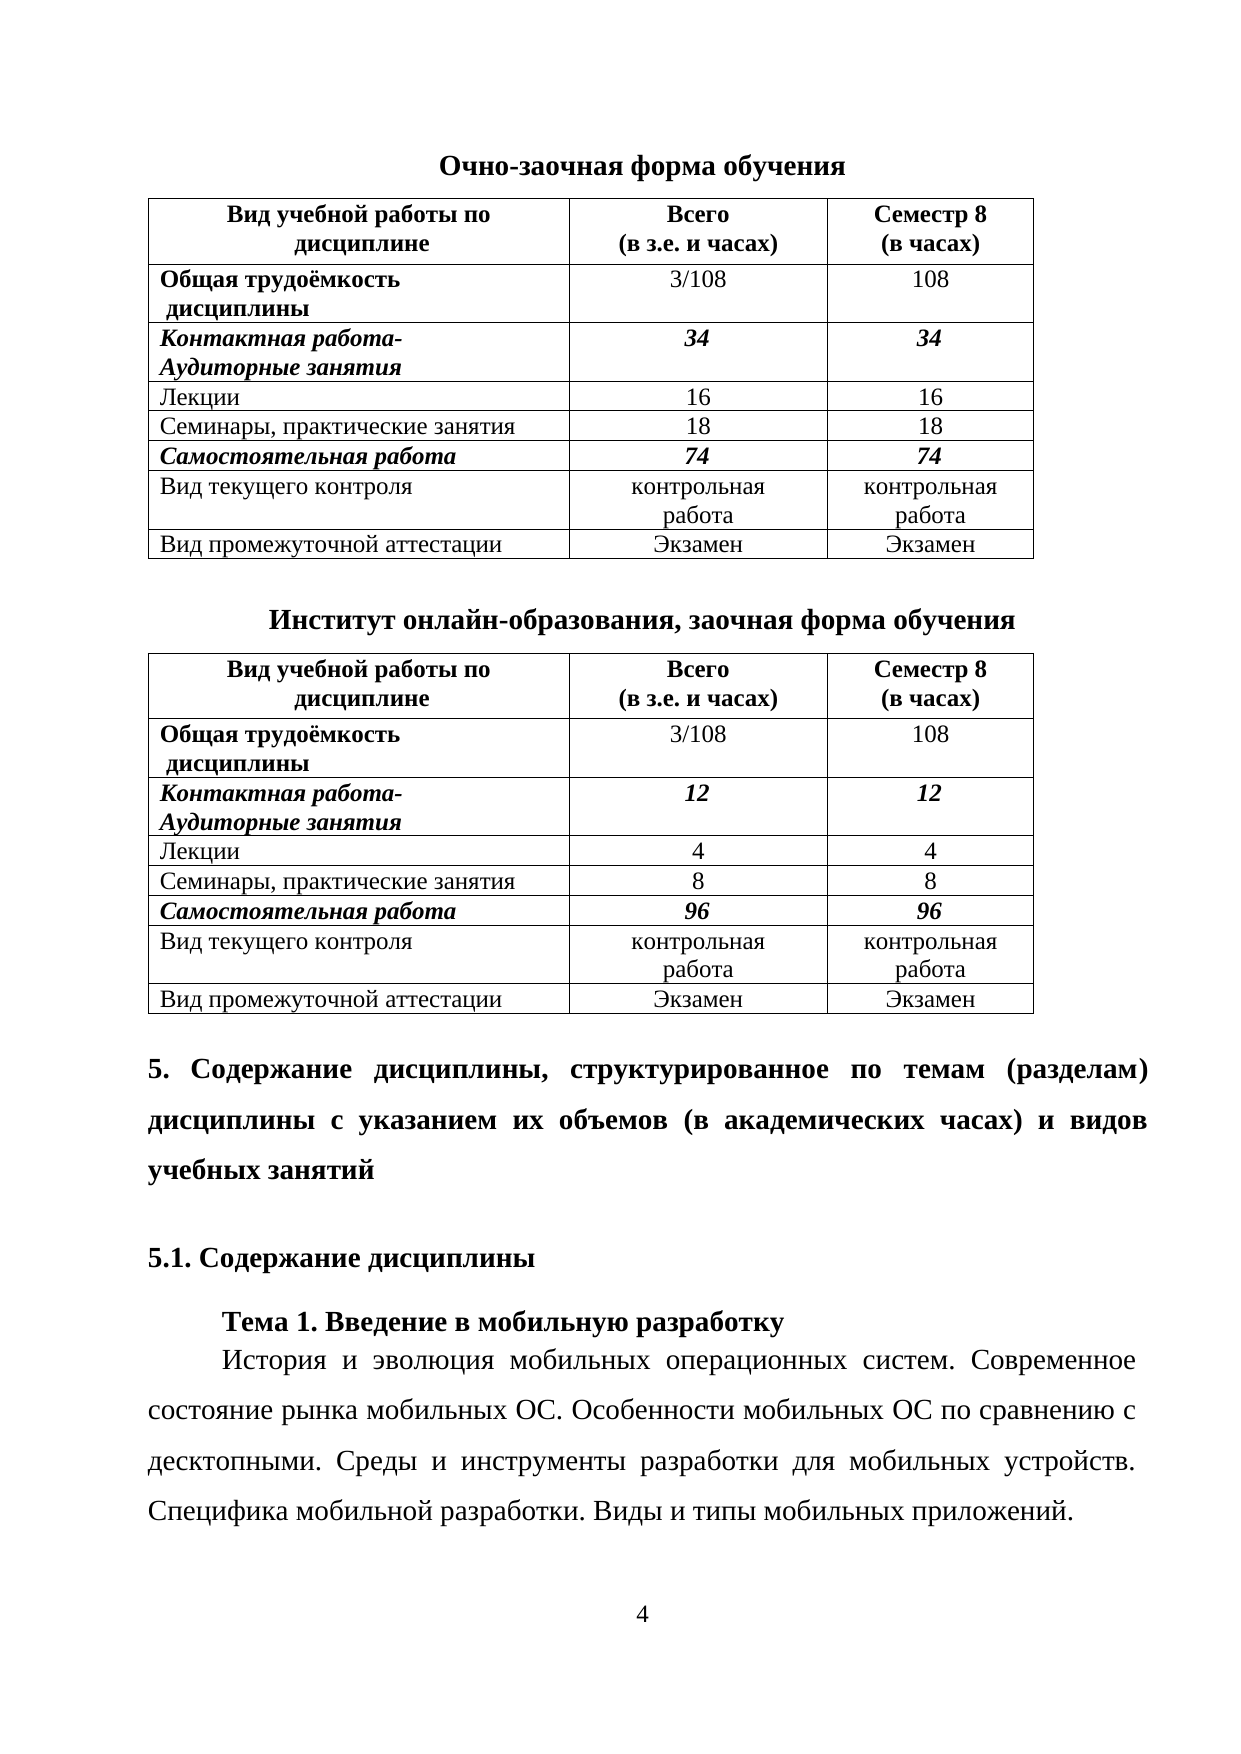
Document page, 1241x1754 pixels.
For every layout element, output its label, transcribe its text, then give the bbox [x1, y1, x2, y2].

table_cell Вид текущего контроля [149, 471, 569, 528]
text Институт онлайн-образования, заочная форма обучения [148, 602, 1137, 636]
table_cell Контактная работа- Аудиторные занятия [149, 323, 569, 381]
table_cell Экзамен [570, 984, 827, 1013]
table_cell Вид текущего контроля [149, 926, 569, 983]
table_cell 12 [570, 778, 827, 835]
text Очно-заочная форма обучения [148, 148, 1137, 181]
table_cell 74 [828, 441, 1033, 470]
table_cell 8 [828, 866, 1033, 895]
table_cell Вид промежуточной аттестации [149, 530, 569, 558]
table_cell Общая трудоёмкость дисциплины [149, 265, 569, 322]
table_cell 8 [570, 866, 827, 895]
table_cell Контактная работа- Аудиторные занятия [149, 778, 569, 835]
table_cell 108 [828, 265, 1033, 322]
table_cell 16 [828, 382, 1033, 410]
table_cell Экзамен [828, 984, 1033, 1013]
table_cell Семинары, практические занятия [149, 411, 569, 440]
text Тема 1. Введение в мобильную разработку [148, 1304, 1137, 1337]
table_cell 18 [828, 411, 1033, 440]
table_cell 96 [570, 896, 827, 925]
table_cell контрольная работа [828, 926, 1033, 983]
table_header Вид учебной работы по дисциплине [149, 654, 569, 718]
table_cell 96 [828, 896, 1033, 925]
table_cell 34 [570, 323, 827, 381]
table_cell контрольная работа [570, 471, 827, 528]
table_cell контрольная работа [570, 926, 827, 983]
text 5. Содержание дисциплины, структурированное по темам (разделам) дисциплины с указанием их объемов (в академических часах) и видов учебных занятий [148, 1052, 1148, 1186]
table_cell 3/108 [570, 265, 827, 322]
table_cell Самостоятельная работа [149, 896, 569, 925]
table_cell Вид промежуточной аттестации [149, 984, 569, 1013]
table_cell Лекции [149, 382, 569, 410]
text 5.1. Содержание дисциплины [148, 1240, 1148, 1274]
table_cell Лекции [149, 836, 569, 865]
table_cell 34 [828, 323, 1033, 381]
table_header Семестр 8 (в часах) [828, 654, 1033, 718]
table_cell Самостоятельная работа [149, 441, 569, 470]
text История и эволюция мобильных операционных систем. Современное состояние рынка мобильных ОС. Особенности мобильных ОС по сравнению с десктопными. Среды и инструменты разработки для мобильных устройств. Специфика мобильной разработки. Виды и типы мобильных приложений. [148, 1342, 1137, 1527]
table_header Семестр 8 (в часах) [828, 199, 1033, 263]
table_cell Экзамен [570, 530, 827, 558]
table_cell Семинары, практические занятия [149, 866, 569, 895]
table_header Всего (в з.е. и часах) [570, 199, 827, 263]
table_cell Общая трудоёмкость дисциплины [149, 719, 569, 777]
table_cell 4 [570, 836, 827, 865]
table_cell 3/108 [570, 719, 827, 777]
table_cell 4 [828, 836, 1033, 865]
table_cell Экзамен [828, 530, 1033, 558]
table_cell 108 [828, 719, 1033, 777]
table_cell контрольная работа [828, 471, 1033, 528]
table_header Вид учебной работы по дисциплине [149, 199, 569, 263]
table_cell 12 [828, 778, 1033, 835]
table_cell 16 [570, 382, 827, 410]
table_header Всего (в з.е. и часах) [570, 654, 827, 718]
table_cell 18 [570, 411, 827, 440]
table_cell 74 [570, 441, 827, 470]
